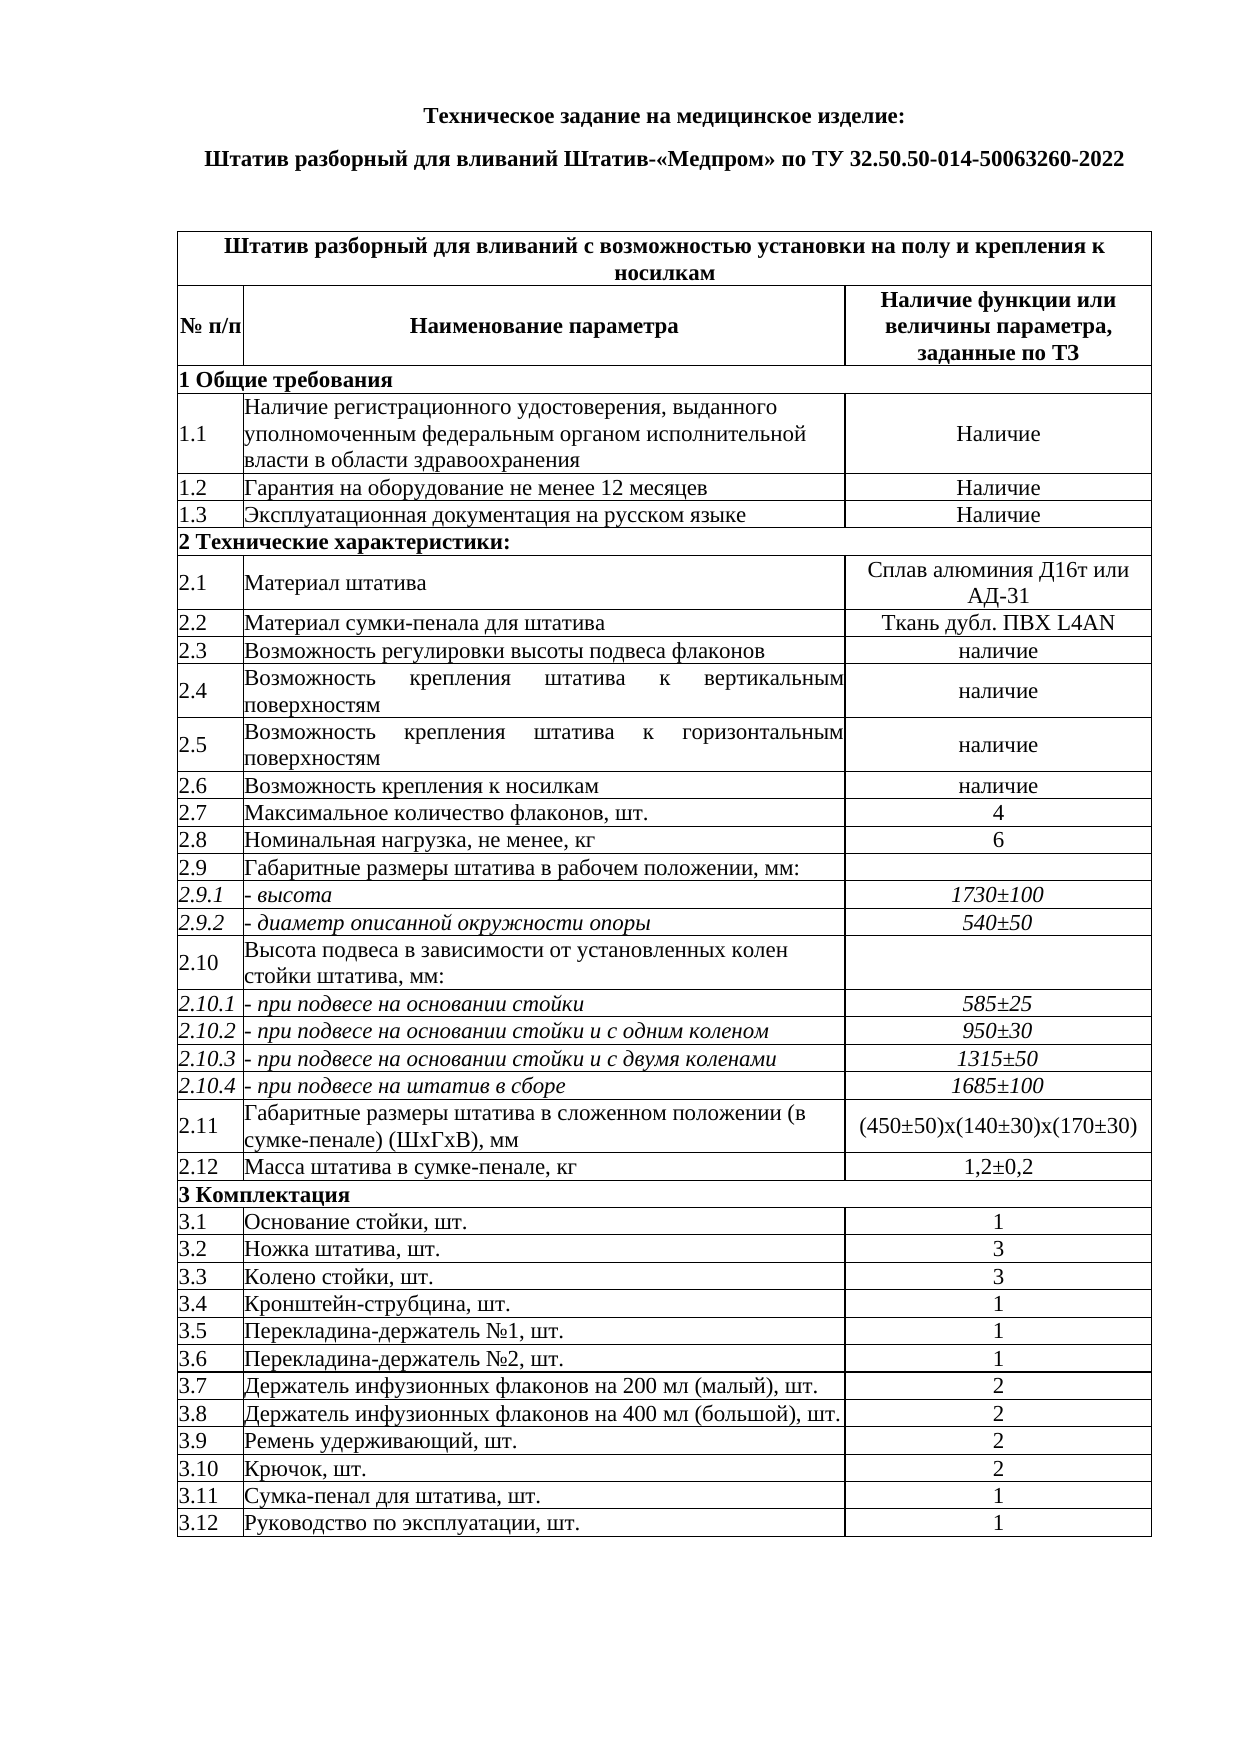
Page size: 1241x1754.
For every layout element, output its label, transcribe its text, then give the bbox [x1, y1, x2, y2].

table_cell 585±25 [846, 990, 1151, 1016]
table_cell Номинальная нагрузка, не менее, кг [244, 827, 844, 853]
table_cell 1685±100 [846, 1072, 1151, 1098]
table_cell (450±50)х(140±30)х(170±30) [846, 1100, 1151, 1152]
table_cell 2.11 [178, 1100, 243, 1152]
table_cell Сплав алюминия Д16т или АД-31 [846, 556, 1151, 608]
table_cell 3.7 [178, 1373, 243, 1399]
table_cell Наименование параметра [244, 286, 844, 365]
table_cell Возможность крепления штатива к вертикальным поверхностям [244, 664, 844, 717]
table_cell 1 Общие требования [178, 366, 1151, 392]
table_cell Ремень удерживающий, шт. [244, 1427, 844, 1453]
table_cell наличие [846, 637, 1151, 663]
table_cell 2.12 [178, 1153, 243, 1179]
table_cell Масса штатива в сумке-пенале, кг [244, 1153, 844, 1179]
table_cell 1 [846, 1482, 1151, 1508]
table_cell 2.10.2 [178, 1017, 243, 1044]
table_cell Габаритные размеры штатива в сложенном положении (в сумке-пенале) (ШхГхВ), мм [244, 1100, 844, 1152]
table_cell 2.10.4 [178, 1072, 243, 1098]
table_cell 3.1 [178, 1208, 243, 1234]
table_cell Гарантия на оборудование не менее 12 месяцев [244, 474, 844, 500]
table_cell 1 [846, 1318, 1151, 1344]
text Штатив разборный для вливаний Штатив-«Медпром» по ТУ 32.50.50-014-50063260-2022 [177, 145, 1152, 171]
table_cell 2.6 [178, 772, 243, 798]
table_cell 2.9.2 [178, 909, 243, 935]
table_cell Колено стойки, шт. [244, 1263, 844, 1289]
table_cell 4 [846, 799, 1151, 826]
table_cell 3.2 [178, 1235, 243, 1262]
table_cell наличие [846, 718, 1151, 771]
table_cell Материал сумки-пенала для штатива [244, 610, 844, 636]
table_cell наличие [846, 772, 1151, 798]
table_cell Сумка-пенал для штатива, шт. [244, 1482, 844, 1508]
table_cell 6 [846, 827, 1151, 853]
table_cell Высота подвеса в зависимости от установленных колен стойки штатива, мм: [244, 936, 844, 989]
table_cell Ткань дубл. ПВХ L4AN [846, 610, 1151, 636]
table_cell 1,2±0,2 [846, 1153, 1151, 1179]
table_cell Наличие функции или величины параметра, заданные по ТЗ [846, 286, 1151, 365]
table_cell Наличие [846, 501, 1151, 527]
table_cell 2.9.1 [178, 881, 243, 908]
table_cell 3.6 [178, 1345, 243, 1371]
table_cell Основание стойки, шт. [244, 1208, 844, 1234]
table_cell Наличие [846, 394, 1151, 472]
table_cell [846, 854, 1151, 880]
table_cell 3 [846, 1263, 1151, 1289]
table_cell 2.5 [178, 718, 243, 771]
table_cell - диаметр описанной окружности опоры [244, 909, 844, 935]
table_cell Держатель инфузионных флаконов на 400 мл (большой), шт. [244, 1400, 844, 1426]
table_cell 1315±50 [846, 1045, 1151, 1071]
table_cell 1 [846, 1290, 1151, 1317]
table_cell Материал штатива [244, 556, 844, 608]
table_cell 3.3 [178, 1263, 243, 1289]
table_cell 2.7 [178, 799, 243, 826]
table_cell Наличие регистрационного удостоверения, выданного уполномоченным федеральным органом исполнительной власти в области здравоохранения [244, 394, 844, 472]
table_cell Руководство по эксплуатации, шт. [244, 1509, 844, 1536]
table_cell № п/п [178, 286, 243, 365]
table_cell - при подвесе на штатив в сборе [244, 1072, 844, 1098]
table_cell 2 Технические характеристики: [178, 528, 1151, 555]
table_cell Эксплуатационная документация на русском языке [244, 501, 844, 527]
table_cell 2.10.3 [178, 1045, 243, 1071]
table_cell 3 [846, 1235, 1151, 1262]
table_cell 2.3 [178, 637, 243, 663]
table_cell 2.8 [178, 827, 243, 853]
table_cell 3 Комплектация [178, 1181, 1151, 1207]
table_cell 2.10.1 [178, 990, 243, 1016]
table_cell Крючок, шт. [244, 1455, 844, 1481]
table_cell 540±50 [846, 909, 1151, 935]
table_cell 1.1 [178, 394, 243, 472]
table_cell 2.4 [178, 664, 243, 717]
table_cell 1 [846, 1208, 1151, 1234]
table_cell 3.5 [178, 1318, 243, 1344]
table_cell 3.4 [178, 1290, 243, 1317]
table_cell - при подвесе на основании стойки [244, 990, 844, 1016]
table_cell Перекладина-держатель №2, шт. [244, 1345, 844, 1371]
table_cell Кронштейн-струбцина, шт. [244, 1290, 844, 1317]
table_cell [846, 936, 1151, 989]
table_cell 2 [846, 1400, 1151, 1426]
text Техническое задание на медицинское изделие: [177, 102, 1152, 128]
table_cell 950±30 [846, 1017, 1151, 1044]
table_cell - высота [244, 881, 844, 908]
table_cell 3.11 [178, 1482, 243, 1508]
table_cell 3.12 [178, 1509, 243, 1536]
table_cell 1 [846, 1509, 1151, 1536]
table_cell 3.10 [178, 1455, 243, 1481]
table_cell 3.8 [178, 1400, 243, 1426]
table_cell 2.2 [178, 610, 243, 636]
table_header Штатив разборный для вливаний с возможностью установки на полу и крепления к носилкам [178, 232, 1151, 285]
table_cell Максимальное количество флаконов, шт. [244, 799, 844, 826]
table_cell 1.3 [178, 501, 243, 527]
table_cell - при подвесе на основании стойки и с одним коленом [244, 1017, 844, 1044]
table_cell 1.2 [178, 474, 243, 500]
table_cell 2.1 [178, 556, 243, 608]
table_cell Возможность крепления штатива к горизонтальным поверхностям [244, 718, 844, 771]
table_cell Возможность регулировки высоты подвеса флаконов [244, 637, 844, 663]
table_cell Наличие [846, 474, 1151, 500]
table_cell 2.10 [178, 936, 243, 989]
table_cell 3.9 [178, 1427, 243, 1453]
table_cell 1730±100 [846, 881, 1151, 908]
table_cell Габаритные размеры штатива в рабочем положении, мм: [244, 854, 844, 880]
table_cell Ножка штатива, шт. [244, 1235, 844, 1262]
table_cell 2 [846, 1455, 1151, 1481]
table_cell наличие [846, 664, 1151, 717]
table_cell Возможность крепления к носилкам [244, 772, 844, 798]
table_cell - при подвесе на основании стойки и с двумя коленами [244, 1045, 844, 1071]
table_cell 2 [846, 1427, 1151, 1453]
table_cell 1 [846, 1345, 1151, 1371]
table_cell Перекладина-держатель №1, шт. [244, 1318, 844, 1344]
table_cell 2 [846, 1373, 1151, 1399]
table_cell 2.9 [178, 854, 243, 880]
table_cell Держатель инфузионных флаконов на 200 мл (малый), шт. [244, 1373, 844, 1399]
